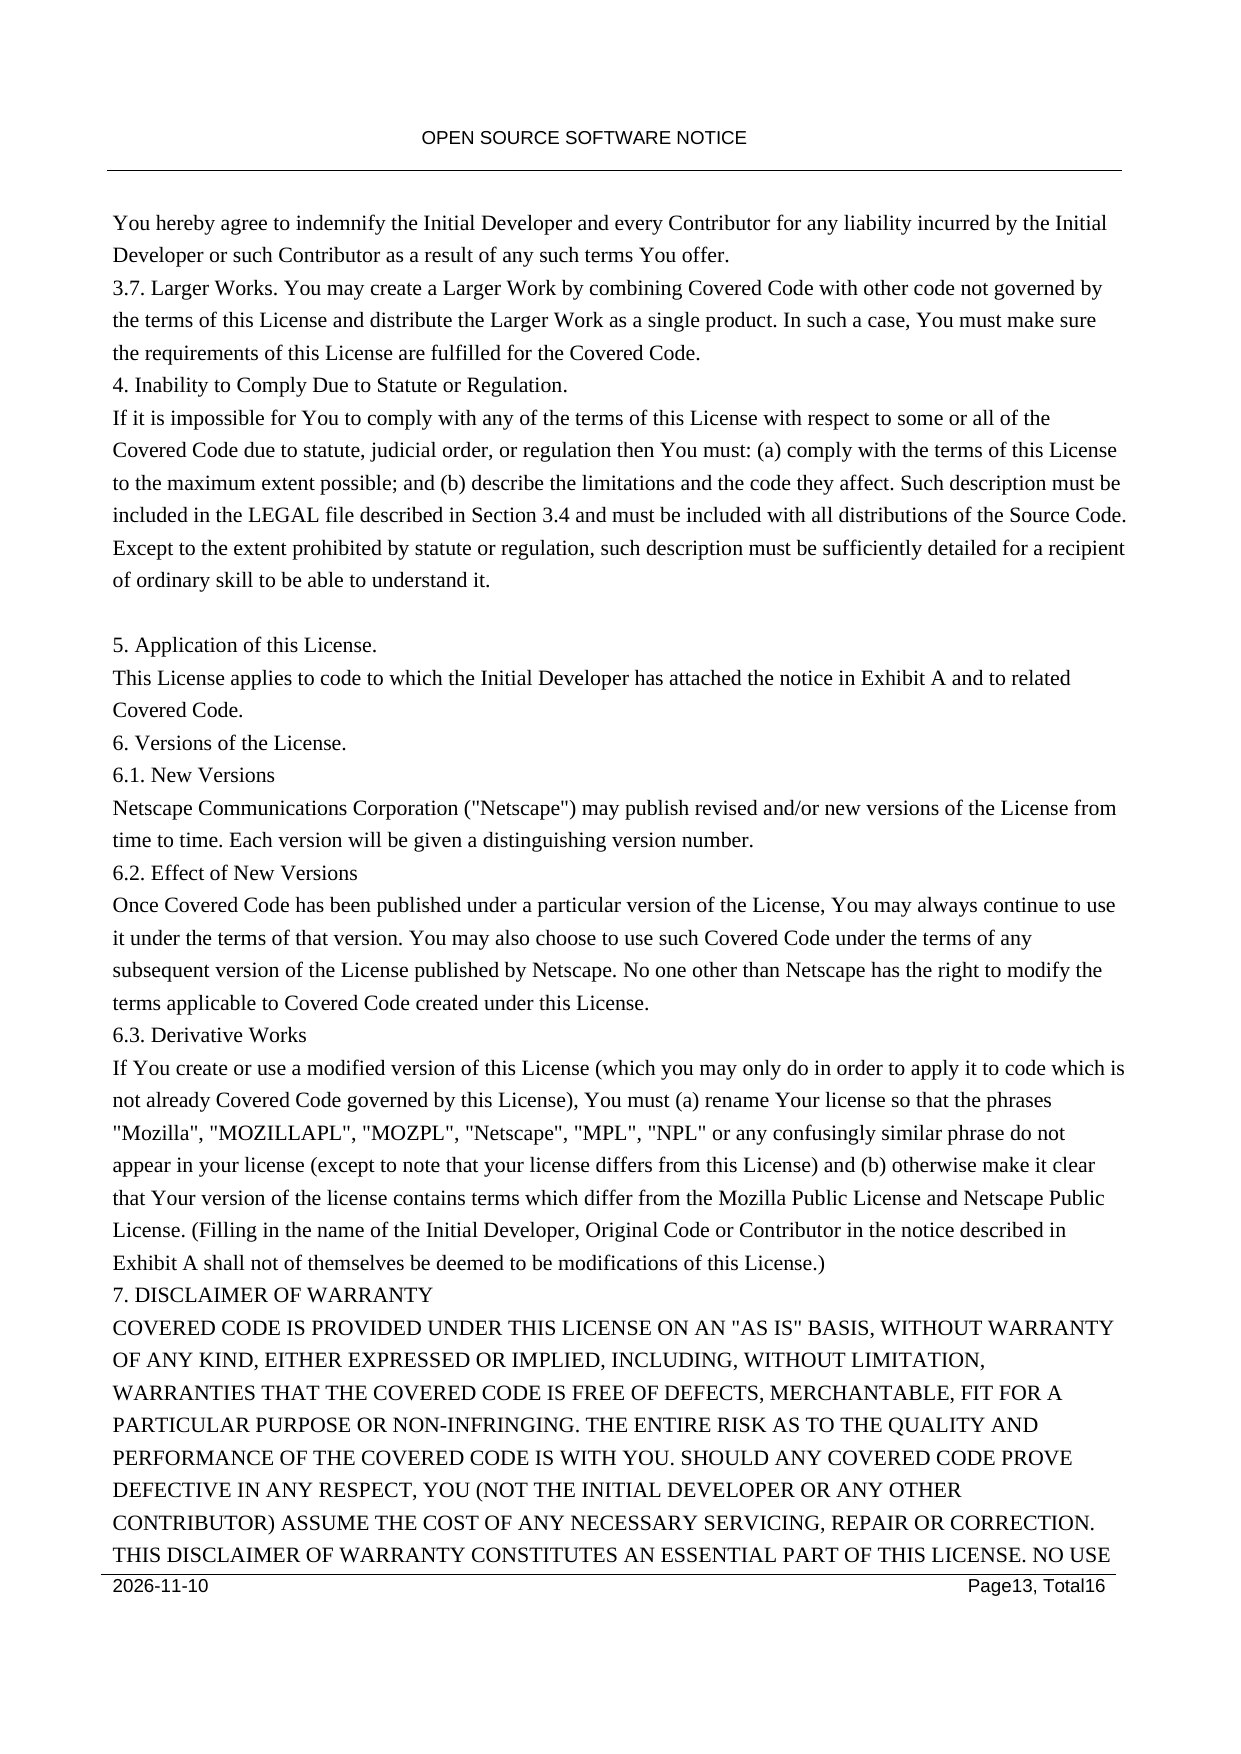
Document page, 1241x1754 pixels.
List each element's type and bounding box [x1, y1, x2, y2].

text [112, 206, 1128, 1571]
